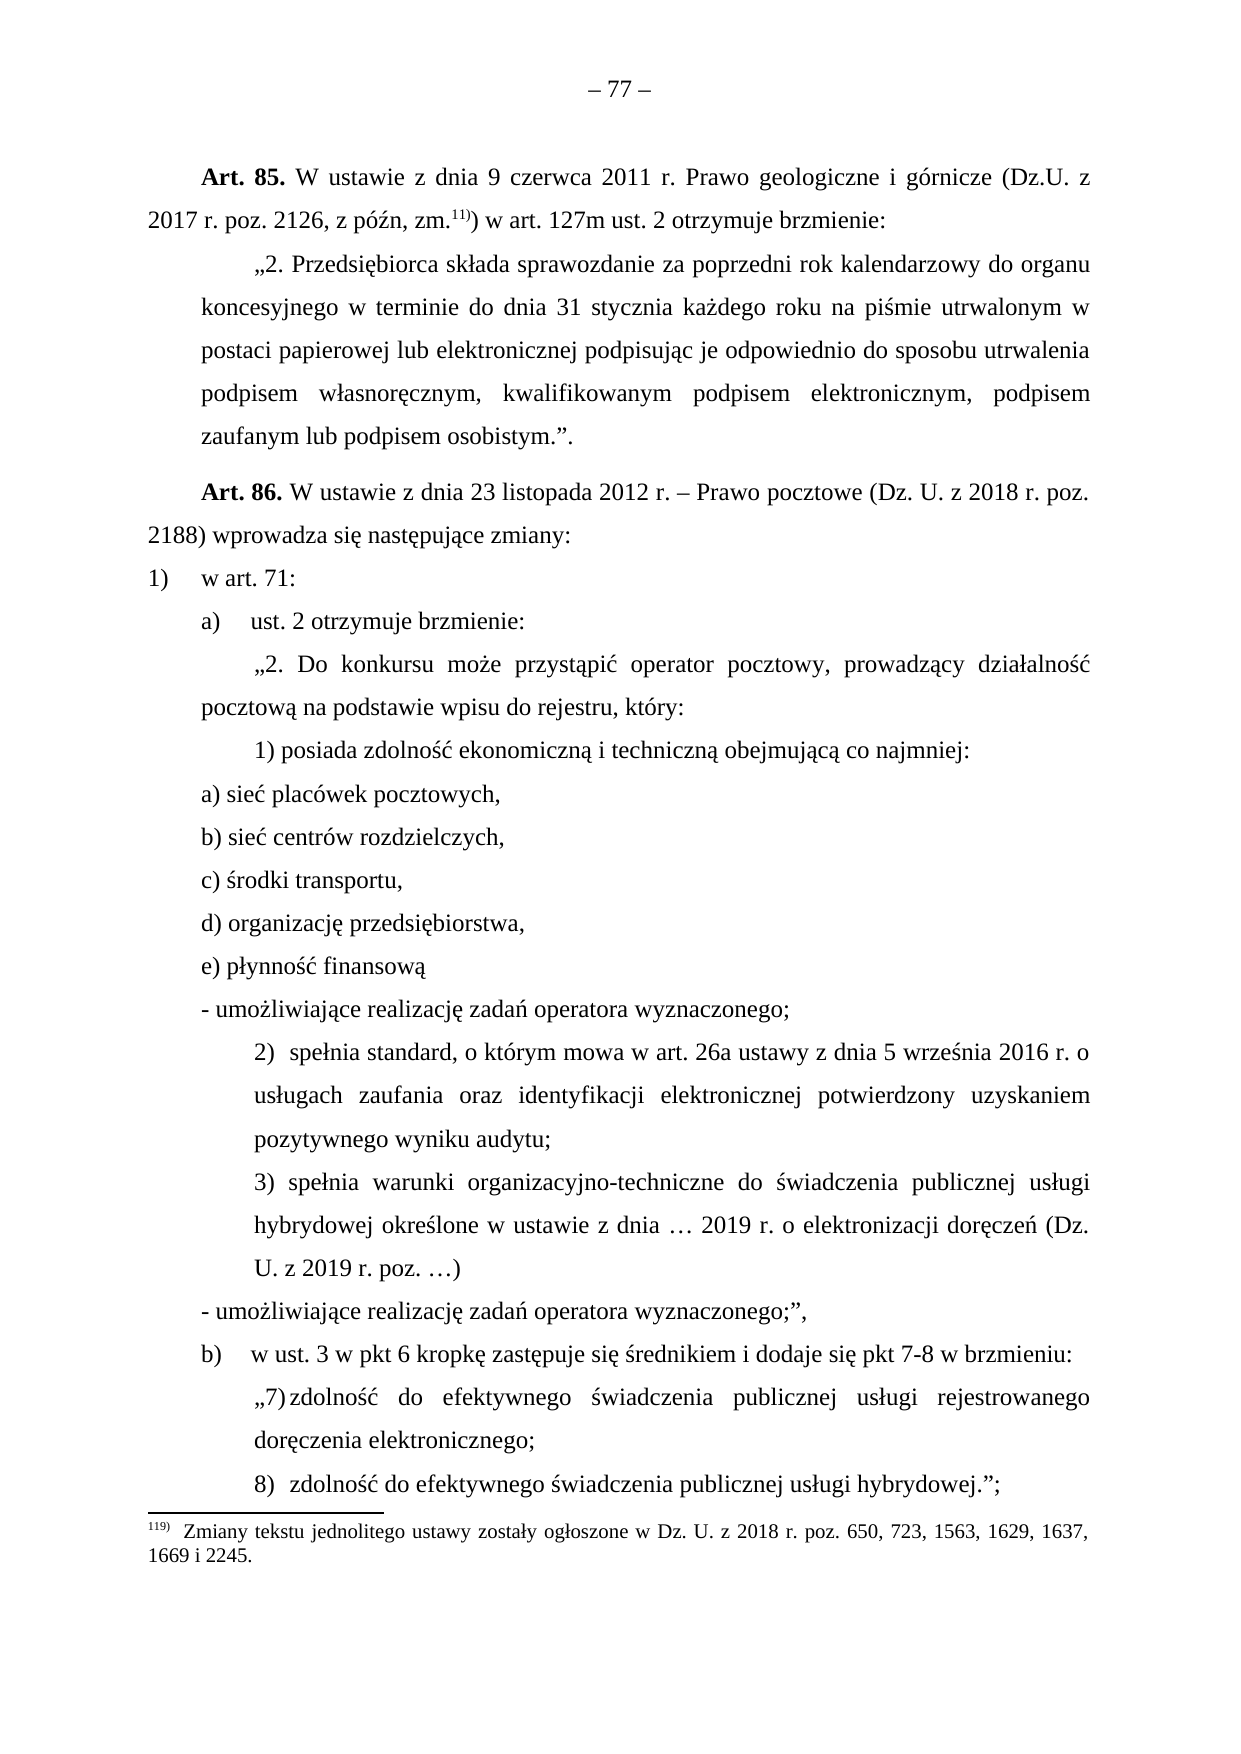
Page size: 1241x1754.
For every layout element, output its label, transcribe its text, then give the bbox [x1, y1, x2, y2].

text - umożliwiające realizację zadań operatora wyznaczonego;”, [201, 1296, 1091, 1325]
text e) płynność finansową [201, 951, 1091, 980]
text b) sieć centrów rozdzielczych, [201, 822, 1091, 851]
text b) w ust. 3 w pkt 6 kropkę zastępuje się średnikiem i dodaje się pkt 7-8 w brzmieniu: [201, 1339, 1091, 1368]
text 2) spełnia standard, o którym mowa w art. 26a ustawy z dnia 5 września 2016 r. o usługach zaufania oraz identyfikacji elektronicznej potwierdzony uzyskaniem pozytywnego wyniku audytu; [254, 1037, 1091, 1152]
text Art. 86. W ustawie z dnia 23 listopada 2012 r. – Prawo pocztowe (Dz. U. z 2018 r. poz. 2188) wprowadza się następujące zmiany: [148, 477, 1091, 549]
text 1) w art. 71: [148, 563, 1091, 592]
text - umożliwiające realizację zadań operatora wyznaczonego; [201, 994, 1091, 1023]
text „2. Do konkursu może przystąpić operator pocztowy, prowadzący działalność pocztową na podstawie wpisu do rejestru, który: [201, 649, 1091, 721]
text a) ust. 2 otrzymuje brzmienie: [201, 606, 1091, 635]
text Art. 85. W ustawie z dnia 9 czerwca 2011 r. Prawo geologiczne i górnicze (Dz.U. z 2017 r. poz. 2126, z późn, zm.)) w art. 127m ust. 2 otrzymuje brzmienie: [148, 162, 1091, 234]
text „2. Przedsiębiorca składa sprawozdanie za poprzedni rok kalendarzowy do organu koncesyjnego w terminie do dnia 31 stycznia każdego roku na piśmie utrwalonym w postaci papierowej lub elektronicznej podpisując je odpowiednio do sposobu utrwalenia podpisem własnoręcznym, kwalifikowanym podpisem elektronicznym, podpisem zaufanym lub podpisem osobistym.”. [201, 249, 1091, 450]
text 3) spełnia warunki organizacyjno-techniczne do świadczenia publicznej usługi hybrydowej określone w ustawie z dnia … 2019 r. o elektronizacji doręczeń (Dz. U. z 2019 r. poz. …) [254, 1167, 1091, 1282]
text c) środki transportu, [201, 865, 1091, 894]
text a) sieć placówek pocztowych, [201, 779, 1091, 807]
text d) organizację przedsiębiorstwa, [201, 908, 1091, 937]
text 8) zdolność do efektywnego świadczenia publicznej usługi hybrydowej.”; [254, 1469, 1091, 1497]
text „7) zdolność do efektywnego świadczenia publicznej usługi rejestrowanego doręczenia elektronicznego; [254, 1382, 1091, 1454]
text 1) posiada zdolność ekonomiczną i techniczną obejmującą co najmniej: [254, 736, 1091, 764]
